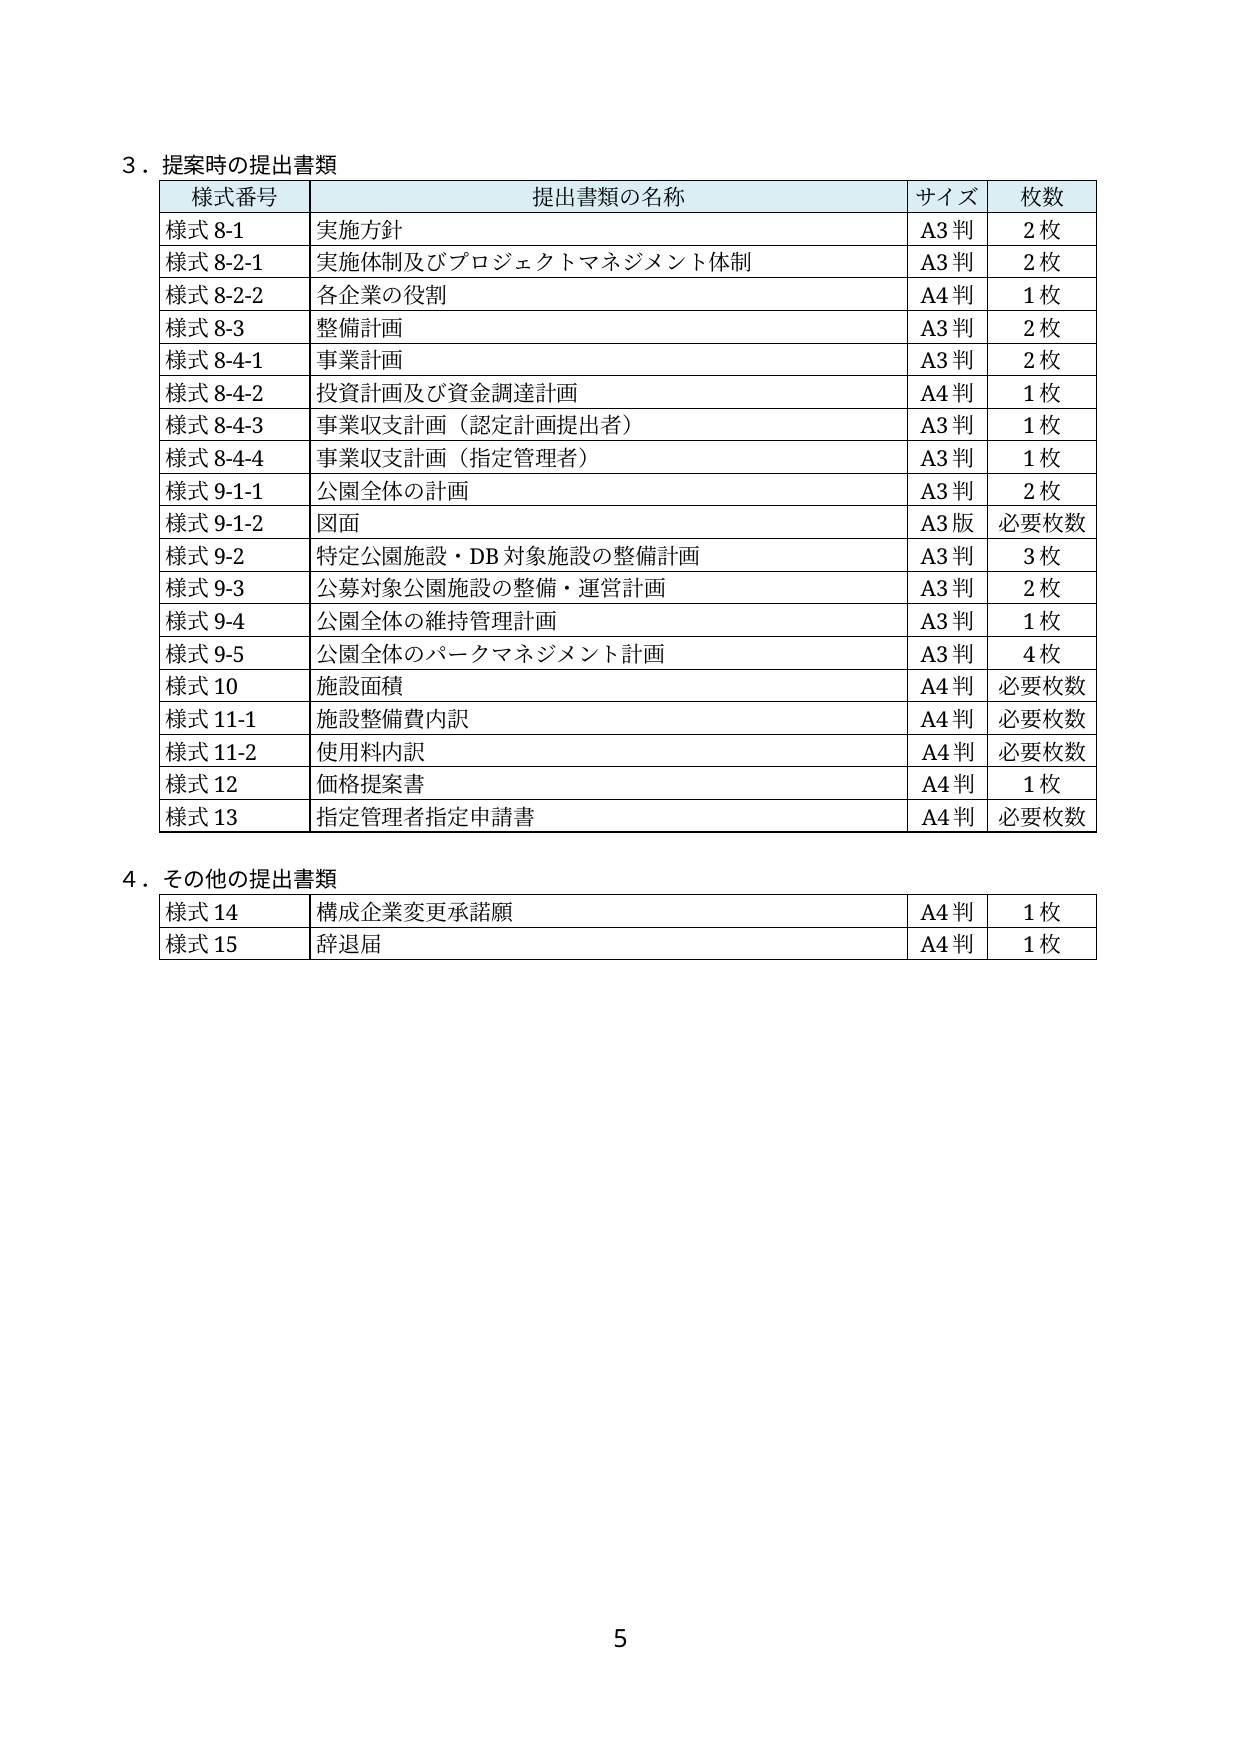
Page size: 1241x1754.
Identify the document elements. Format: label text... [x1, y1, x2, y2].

table_cell 様式8-2-2 [160, 278, 309, 310]
table_cell 実施方針 [311, 213, 907, 244]
table_cell 様式9-3 [160, 572, 309, 603]
table_cell 必要枚数 [988, 735, 1096, 766]
table_cell A4判 [908, 800, 987, 831]
table_cell 2枚 [988, 311, 1096, 342]
table_cell 3枚 [988, 539, 1096, 571]
table_header 構成企業変更承諾願 [311, 895, 907, 927]
table_cell 様式11-2 [160, 735, 309, 766]
table_cell 様式8-2-1 [160, 246, 309, 277]
table_cell 4枚 [988, 637, 1096, 668]
table_cell 必要枚数 [988, 800, 1096, 831]
table_cell 公園全体の計画 [311, 474, 907, 505]
table_cell 必要枚数 [988, 670, 1096, 701]
table_cell A4判 [908, 670, 987, 701]
table_cell A3判 [908, 409, 987, 440]
table_cell 様式9-1-1 [160, 474, 309, 505]
table_cell A4判 [908, 735, 987, 766]
table_cell 各企業の役割 [311, 278, 907, 310]
table_cell 様式15 [160, 928, 309, 959]
table_cell 施設面積 [311, 670, 907, 701]
table_cell 様式9-5 [160, 637, 309, 668]
table_cell 必要枚数 [988, 506, 1096, 538]
table_cell A4判 [908, 928, 987, 959]
table_cell A3判 [908, 539, 987, 571]
table_cell 事業収支計画（認定計画提出者） [311, 409, 907, 440]
table_cell 1枚 [988, 767, 1096, 799]
table_cell A4判 [908, 702, 987, 734]
table_cell 1枚 [988, 278, 1096, 310]
table_cell 2枚 [988, 572, 1096, 603]
table_cell 様式8-4-3 [160, 409, 309, 440]
table_cell 1枚 [988, 928, 1096, 959]
table_cell 様式9-4 [160, 604, 309, 636]
table_cell 2枚 [988, 213, 1096, 244]
table_cell 様式8-3 [160, 311, 309, 342]
table_cell 公園全体のパークマネジメント計画 [311, 637, 907, 668]
table_cell 実施体制及びプロジェクトマネジメント体制 [311, 246, 907, 277]
table_cell 様式12 [160, 767, 309, 799]
table_cell 投資計画及び資金調達計画 [311, 376, 907, 408]
table_cell 様式11-1 [160, 702, 309, 734]
table_header 様式番号 [160, 181, 309, 212]
table_cell 様式9-1-2 [160, 506, 309, 538]
table_cell A3判 [908, 637, 987, 668]
table_cell 1枚 [988, 604, 1096, 636]
table_cell A3判 [908, 474, 987, 505]
table_cell 1枚 [988, 441, 1096, 473]
table_cell 様式13 [160, 800, 309, 831]
table_cell 2枚 [988, 344, 1096, 375]
table_cell 2枚 [988, 246, 1096, 277]
table_header サイズ [908, 181, 987, 212]
table_cell 公園全体の維持管理計画 [311, 604, 907, 636]
table_cell A3判 [908, 311, 987, 342]
table_cell 図面 [311, 506, 907, 538]
table_cell 2枚 [988, 474, 1096, 505]
table_header A4判 [908, 895, 987, 927]
table_cell 公募対象公園施設の整備・運営計画 [311, 572, 907, 603]
table_cell A4判 [908, 376, 987, 408]
table_cell 使用料内訳 [311, 735, 907, 766]
subtitle ４．その他の提出書類 [118, 862, 1122, 894]
table_cell 事業計画 [311, 344, 907, 375]
table_cell 1枚 [988, 376, 1096, 408]
table_cell 様式8-4-4 [160, 441, 309, 473]
table_cell 施設整備費内訳 [311, 702, 907, 734]
table_cell 必要枚数 [988, 702, 1096, 734]
table_header 1枚 [988, 895, 1096, 927]
table_cell 様式9-2 [160, 539, 309, 571]
table_cell 辞退届 [311, 928, 907, 959]
subtitle ３．提案時の提出書類 [118, 148, 1122, 179]
table_cell 1枚 [988, 409, 1096, 440]
table_cell 整備計画 [311, 311, 907, 342]
table_header 様式14 [160, 895, 309, 927]
table_cell 様式8-4-2 [160, 376, 309, 408]
table_cell A3判 [908, 441, 987, 473]
table_cell A3判 [908, 344, 987, 375]
table_cell A3判 [908, 572, 987, 603]
table_cell 特定公園施設・DB対象施設の整備計画 [311, 539, 907, 571]
table_cell 様式8-4-1 [160, 344, 309, 375]
table_header 提出書類の名称 [311, 181, 907, 212]
table_cell A3判 [908, 246, 987, 277]
table_cell A3判 [908, 213, 987, 244]
table_cell 様式10 [160, 670, 309, 701]
table_cell 事業収支計画（指定管理者） [311, 441, 907, 473]
table_cell 価格提案書 [311, 767, 907, 799]
table_header 枚数 [988, 181, 1096, 212]
table_cell A3判 [908, 604, 987, 636]
table_cell A4判 [908, 278, 987, 310]
table_cell A4判 [908, 767, 987, 799]
table_cell A3版 [908, 506, 987, 538]
table_cell 様式8-1 [160, 213, 309, 244]
table_cell 指定管理者指定申請書 [311, 800, 907, 831]
